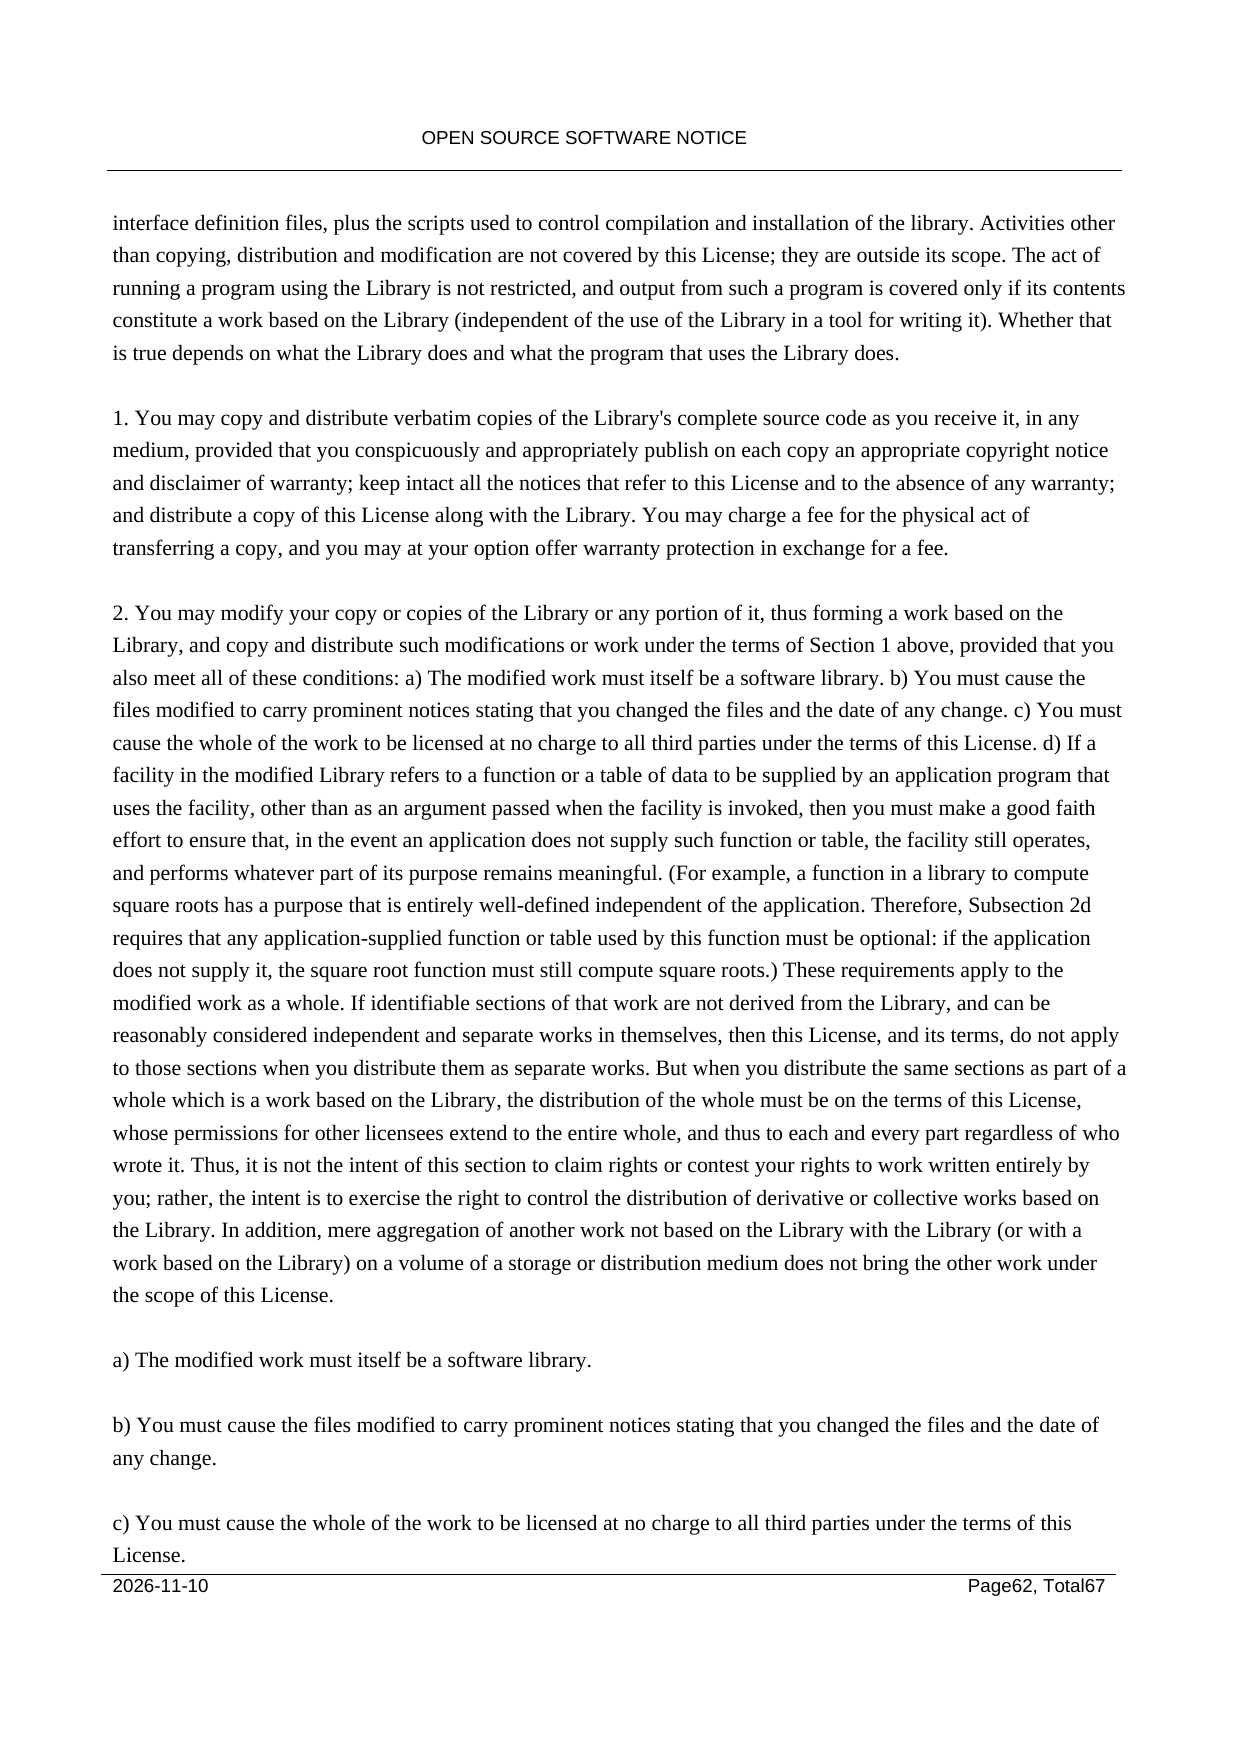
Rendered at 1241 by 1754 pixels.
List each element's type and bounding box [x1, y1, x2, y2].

text [112, 206, 1128, 1571]
